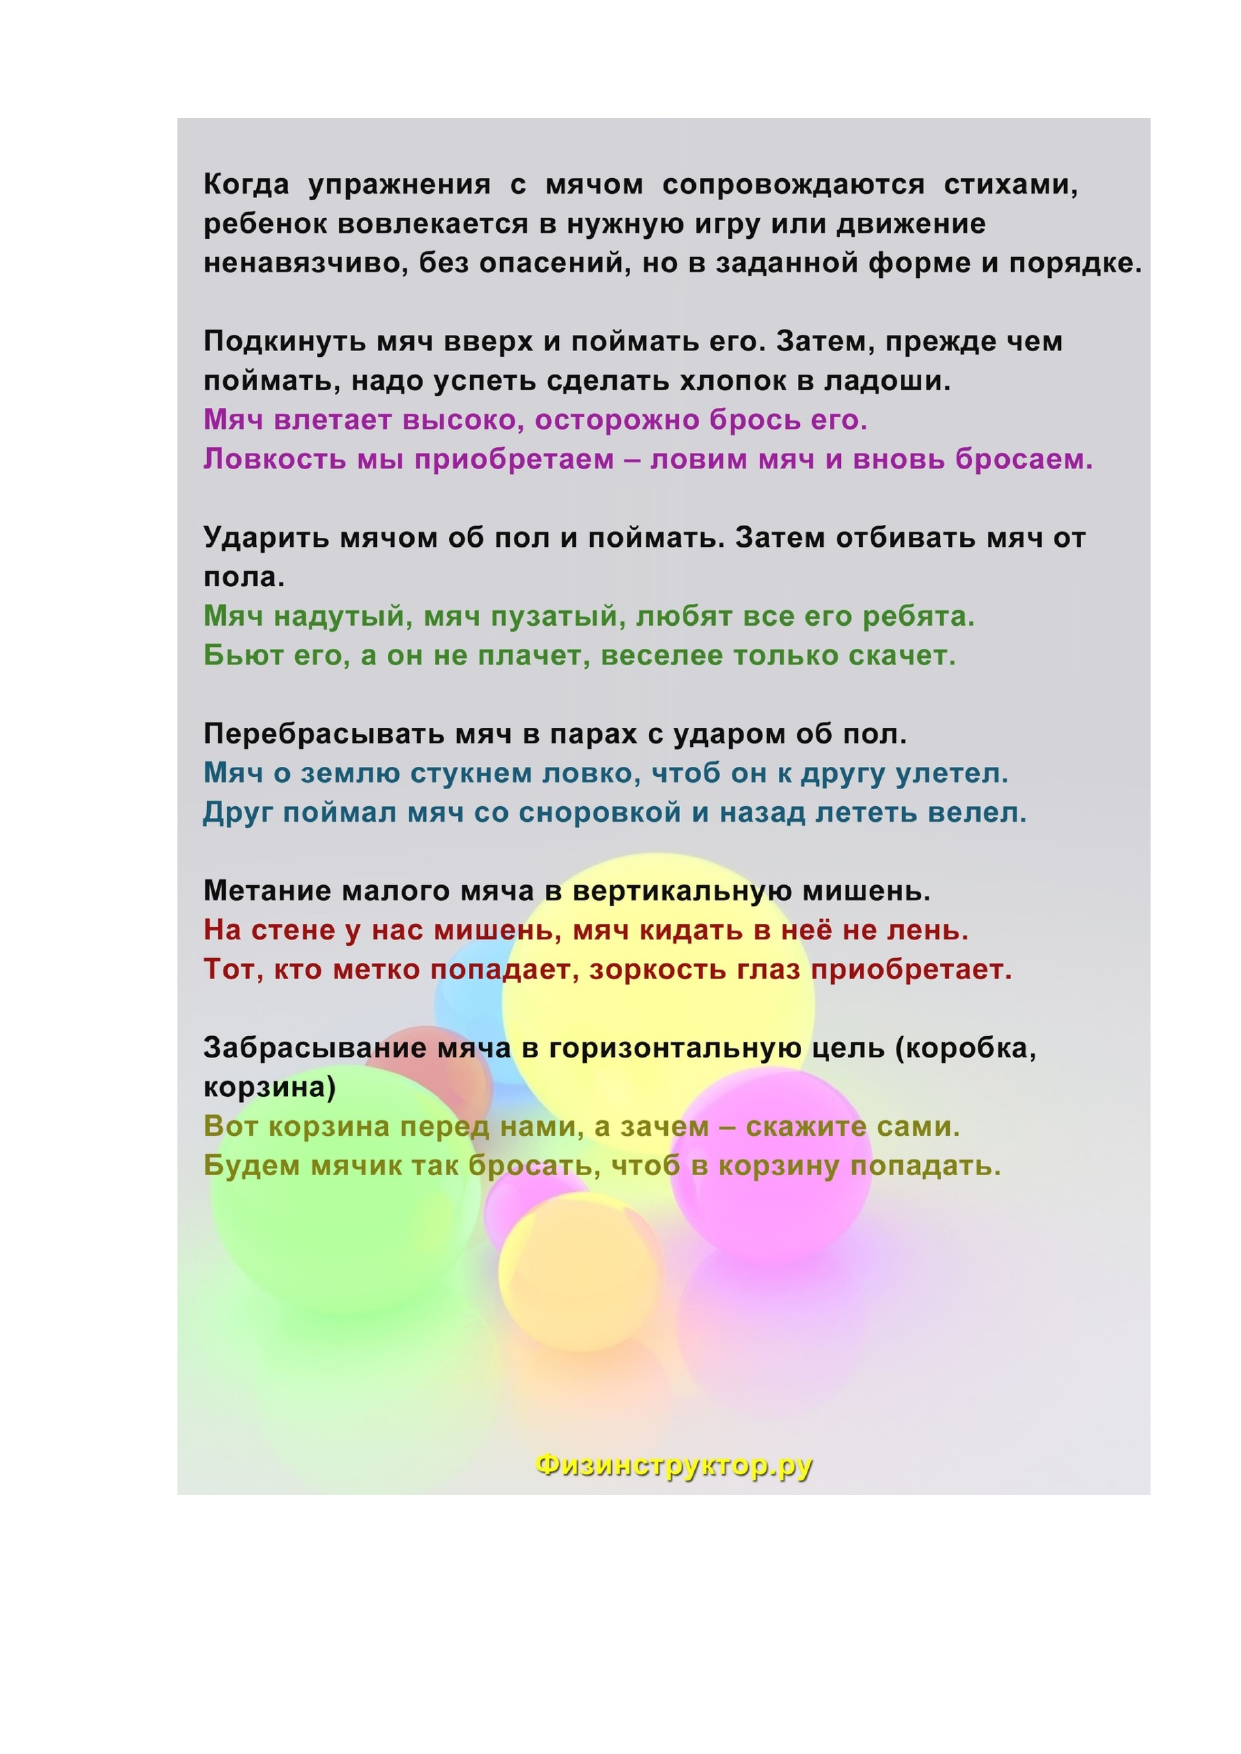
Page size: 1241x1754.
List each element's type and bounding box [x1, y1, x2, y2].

picture [177, 118, 1151, 1495]
